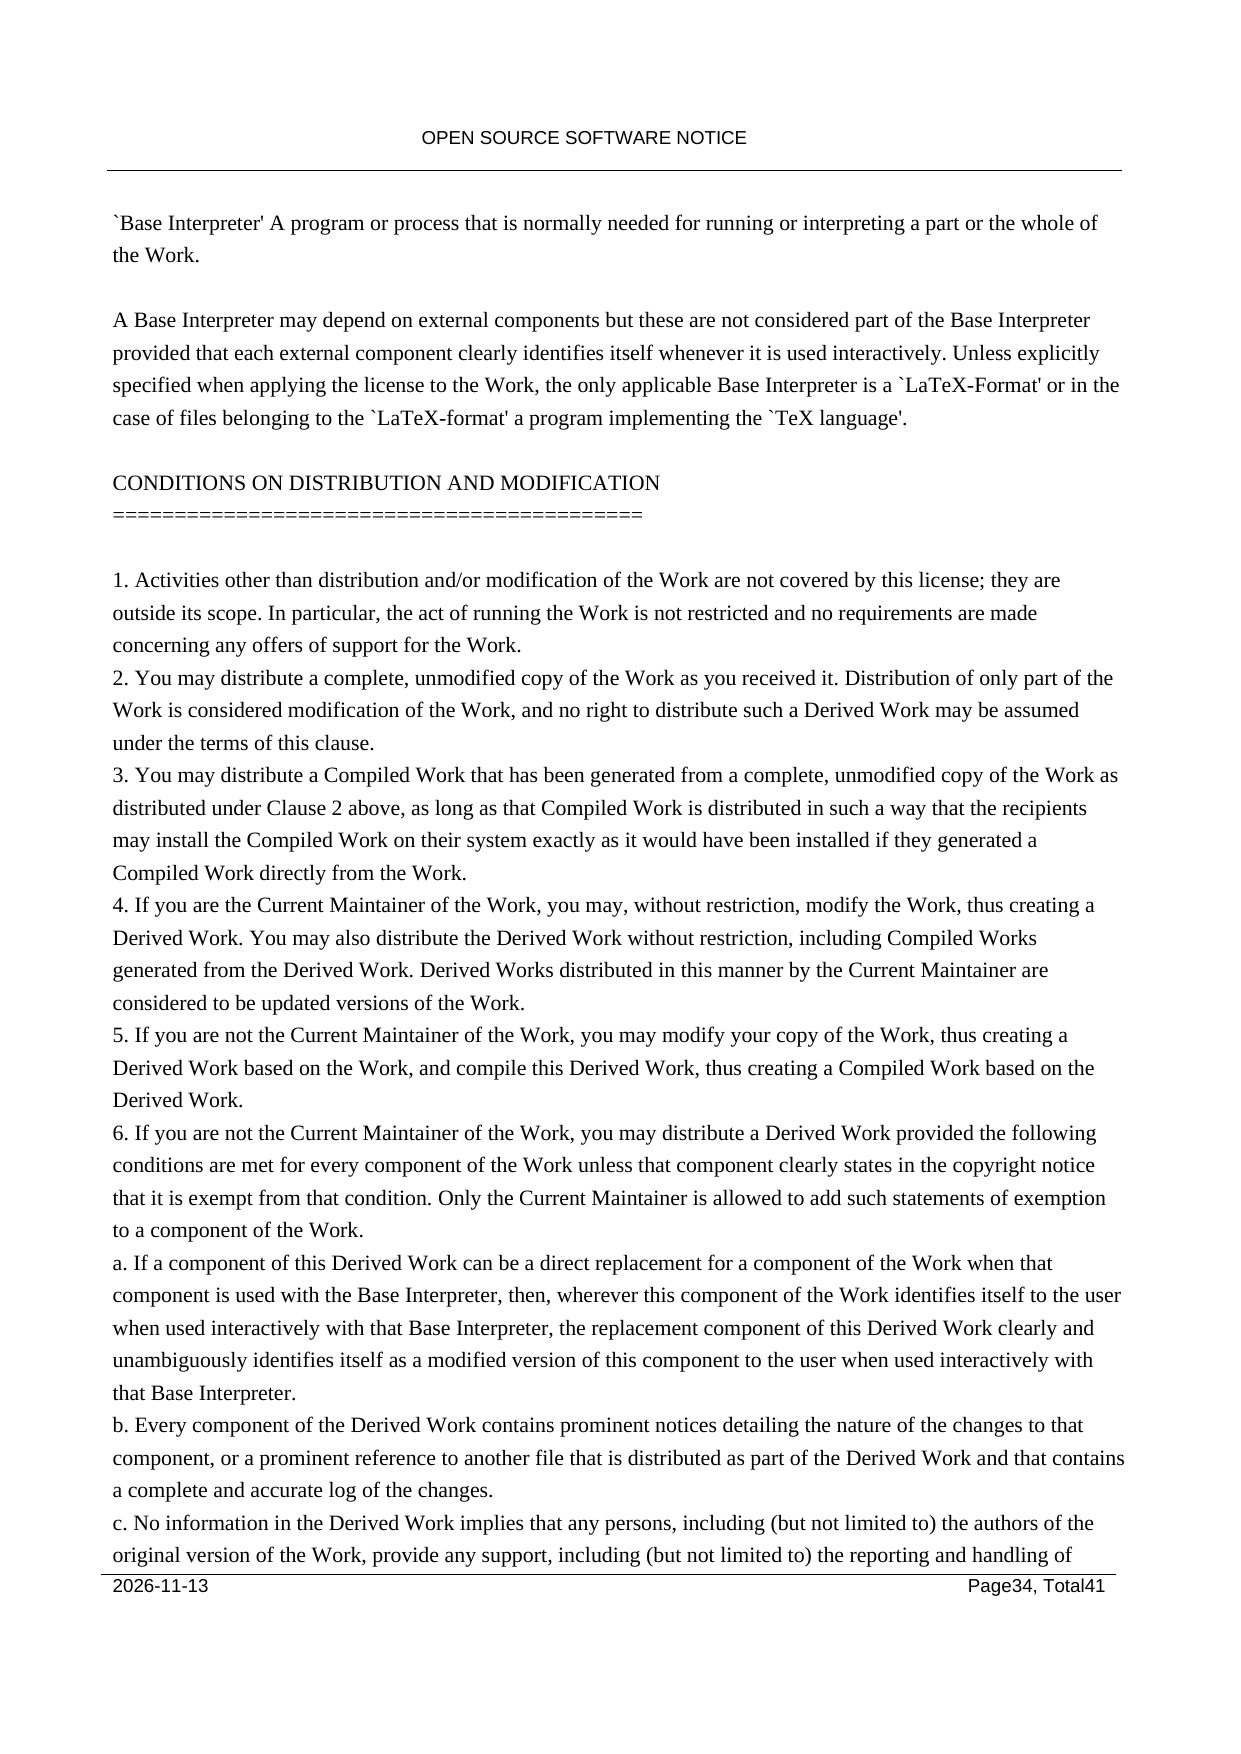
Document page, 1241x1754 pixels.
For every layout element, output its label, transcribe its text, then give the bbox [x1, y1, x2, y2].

text A Base Interpreter may depend on external components but these are not considered part of the Base Interpreter provided that each external component clearly identifies itself whenever it is used interactively. Unless explicitly specified when applying the license to the Work, the only applicable Base Interpreter is a `LaTeX-Format' or in the case of files belonging to the `LaTeX-format' a program implementing the `TeX language'. [112, 304, 1128, 434]
text `Base Interpreter' A program or process that is normally needed for running or interpreting a part or the whole of the Work. [112, 206, 1128, 271]
text 4. If you are the Current Maintainer of the Work, you may, without restriction, modify the Work, thus creating a Derived Work. You may also distribute the Derived Work without restriction, including Compiled Works generated from the Derived Work. Derived Works distributed in this manner by the Current Maintainer are considered to be updated versions of the Work. [112, 889, 1128, 1019]
text b. Every component of the Derived Work contains prominent notices detailing the nature of the changes to that component, or a prominent reference to another file that is distributed as part of the Derived Work and that contains a complete and accurate log of the changes. [112, 1409, 1128, 1506]
text 6. If you are not the Current Maintainer of the Work, you may distribute a Derived Work provided the following conditions are met for every component of the Work unless that component clearly states in the copyright notice that it is exempt from that condition. Only the Current Maintainer is allowed to add such statements of exemption to a component of the Work. [112, 1116, 1128, 1246]
text a. If a component of this Derived Work can be a direct replacement for a component of the Work when that component is used with the Base Interpreter, then, wherever this component of the Work identifies itself to the user when used interactively with that Base Interpreter, the replacement component of this Derived Work clearly and unambiguously identifies itself as a modified version of this component to the user when used interactively with that Base Interpreter. [112, 1246, 1128, 1409]
text 2. You may distribute a complete, unmodified copy of the Work as you received it. Distribution of only part of the Work is considered modification of the Work, and no right to distribute such a Derived Work may be assumed under the terms of this clause. [112, 661, 1128, 759]
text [112, 1506, 1128, 1571]
text 5. If you are not the Current Maintainer of the Work, you may modify your copy of the Work, thus creating a Derived Work based on the Work, and compile this Derived Work, thus creating a Compiled Work based on the Derived Work. [112, 1019, 1128, 1116]
text =========================================== [112, 499, 1128, 531]
text CONDITIONS ON DISTRIBUTION AND MODIFICATION [112, 466, 1128, 499]
text 1. Activities other than distribution and/or modification of the Work are not covered by this license; they are outside its scope. In particular, the act of running the Work is not restricted and no requirements are made concerning any offers of support for the Work. [112, 564, 1128, 661]
text 3. You may distribute a Compiled Work that has been generated from a complete, unmodified copy of the Work as distributed under Clause 2 above, as long as that Compiled Work is distributed in such a way that the recipients may install the Compiled Work on their system exactly as it would have been installed if they generated a Compiled Work directly from the Work. [112, 759, 1128, 889]
